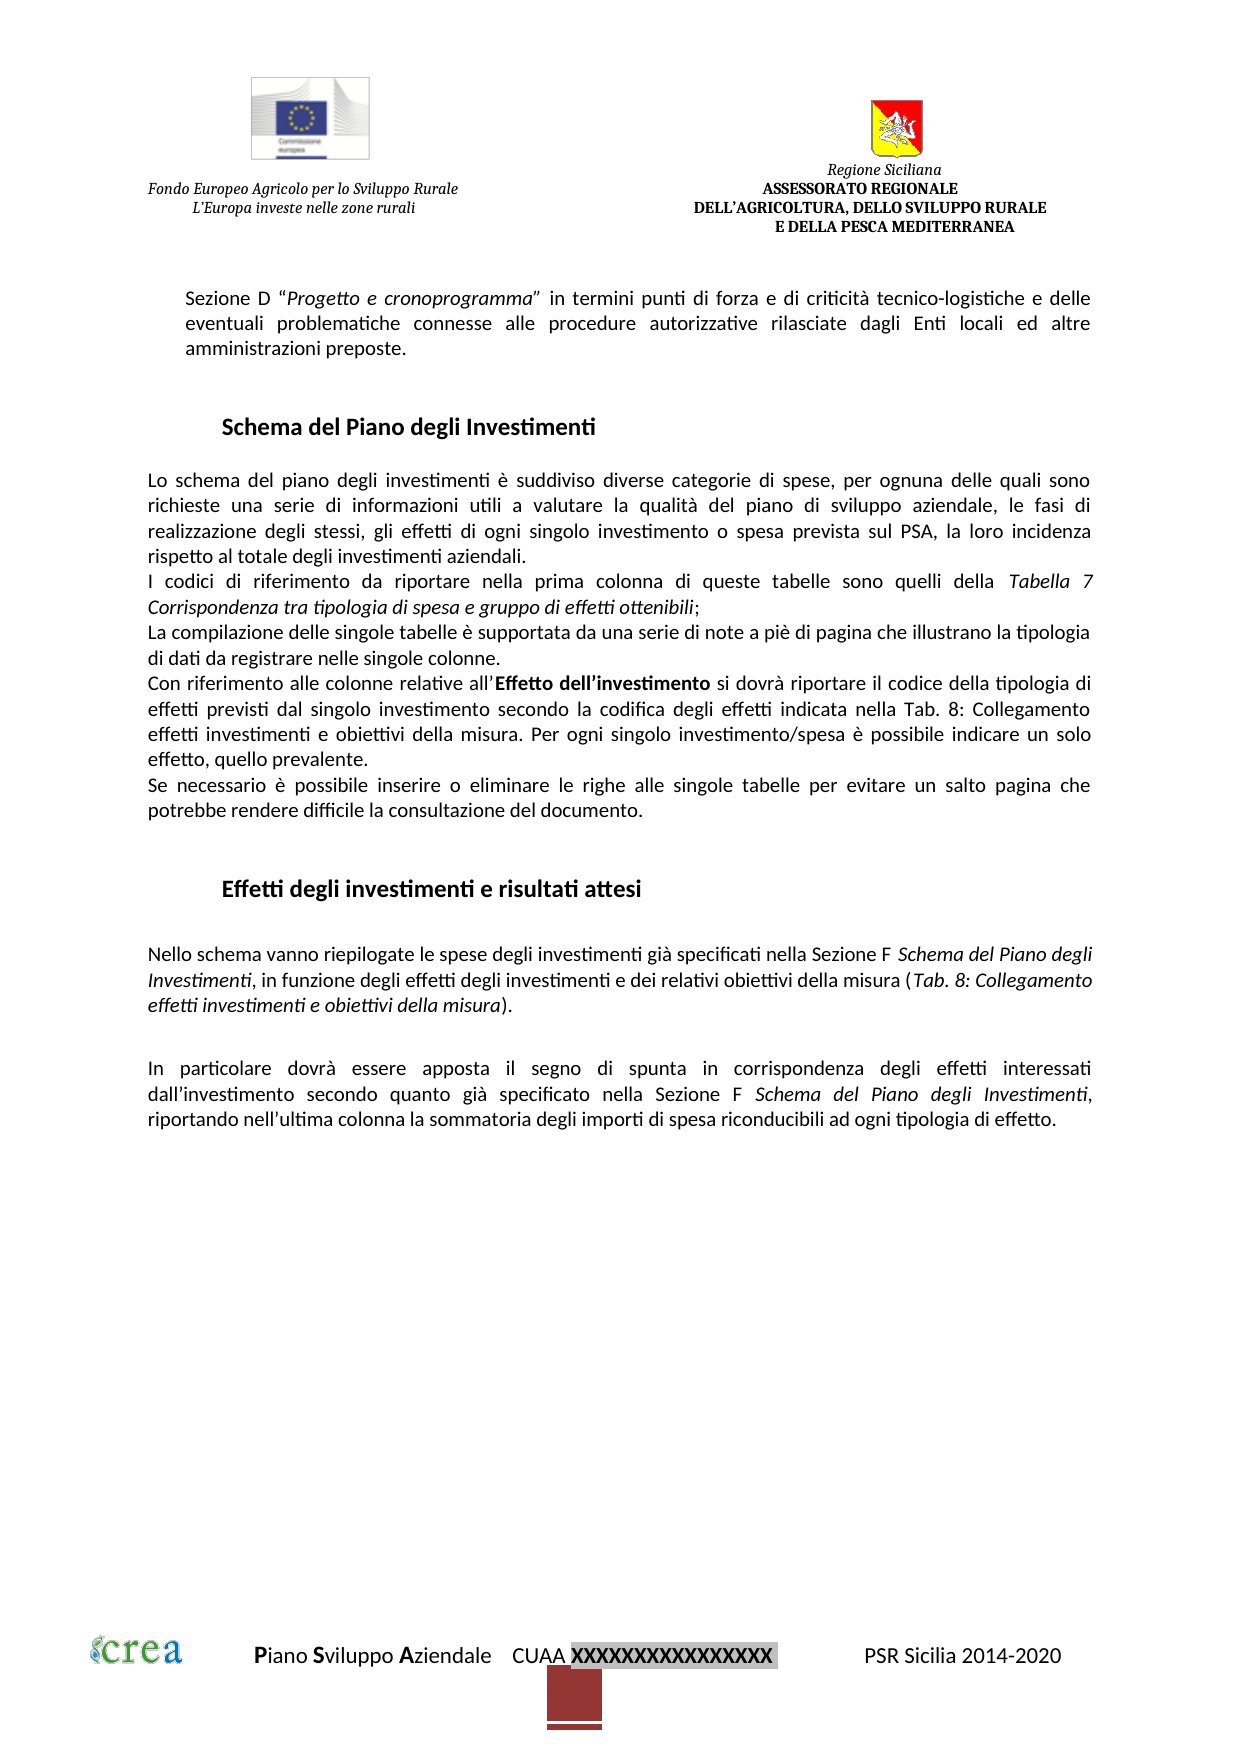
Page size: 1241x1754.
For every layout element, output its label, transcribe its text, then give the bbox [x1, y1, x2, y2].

text Con riferimento alle colonne relative all’Effetto dell’investimento si dovrà riportare il codice della tipologia di effetti previsti dal singolo investimento secondo la codifica degli effetti indicata nella Tab. 8: Collegamento effetti investimenti e obiettivi della misura. Per ogni singolo investimento/spesa è possibile indicare un solo effetto, quello prevalente. [148, 670, 1093, 772]
text Nello schema vanno riepilogate le spese degli investimenti già specificati nella Sezione F Schema del Piano degli Investimenti, in funzione degli effetti degli investimenti e dei relativi obiettivi della misura (Tab. 8: Collegamento effetti investimenti e obiettivi della misura). [148, 942, 1093, 1018]
text Lo schema del piano degli investimenti è suddiviso diverse categorie di spese, per ognuna delle quali sono richieste una serie di informazioni utili a valutare la qualità del piano di sviluppo aziendale, le fasi di realizzazione degli stessi, gli effetti di ogni singolo investimento o spesa prevista sul PSA, la loro incidenza rispetto al totale degli investimenti aziendali. [148, 467, 1093, 569]
text La compilazione delle singole tabelle è supportata da una serie di note a piè di pagina che illustrano la tipologia di dati da registrare nelle singole colonne. [148, 619, 1093, 670]
text I codici di riferimento da riportare nella prima colonna di queste tabelle sono quelli della Tabella 7 Corrispondenza tra tipologia di spesa e gruppo di effetti ottenibili; [148, 569, 1093, 619]
picture [90, 1635, 183, 1664]
text In particolare dovrà essere apposta il segno di spunta in corrispondenza degli effetti interessati dall’investimento secondo quanto già specificato nella Sezione F Schema del Piano degli Investimenti, riportando nell’ultima colonna la sommatoria degli importi di spesa riconducibili ad ogni tipologia di effetto. [148, 1055, 1093, 1132]
text Schema del Piano degli Investimenti [222, 411, 1093, 442]
text Effetti degli investimenti e risultati attesi [222, 874, 1093, 904]
picture [870, 94, 926, 161]
text Se necessario è possibile inserire o eliminare le righe alle singole tabelle per evitare un salto pagina che potrebbe rendere difficile la consultazione del documento. [148, 772, 1093, 823]
